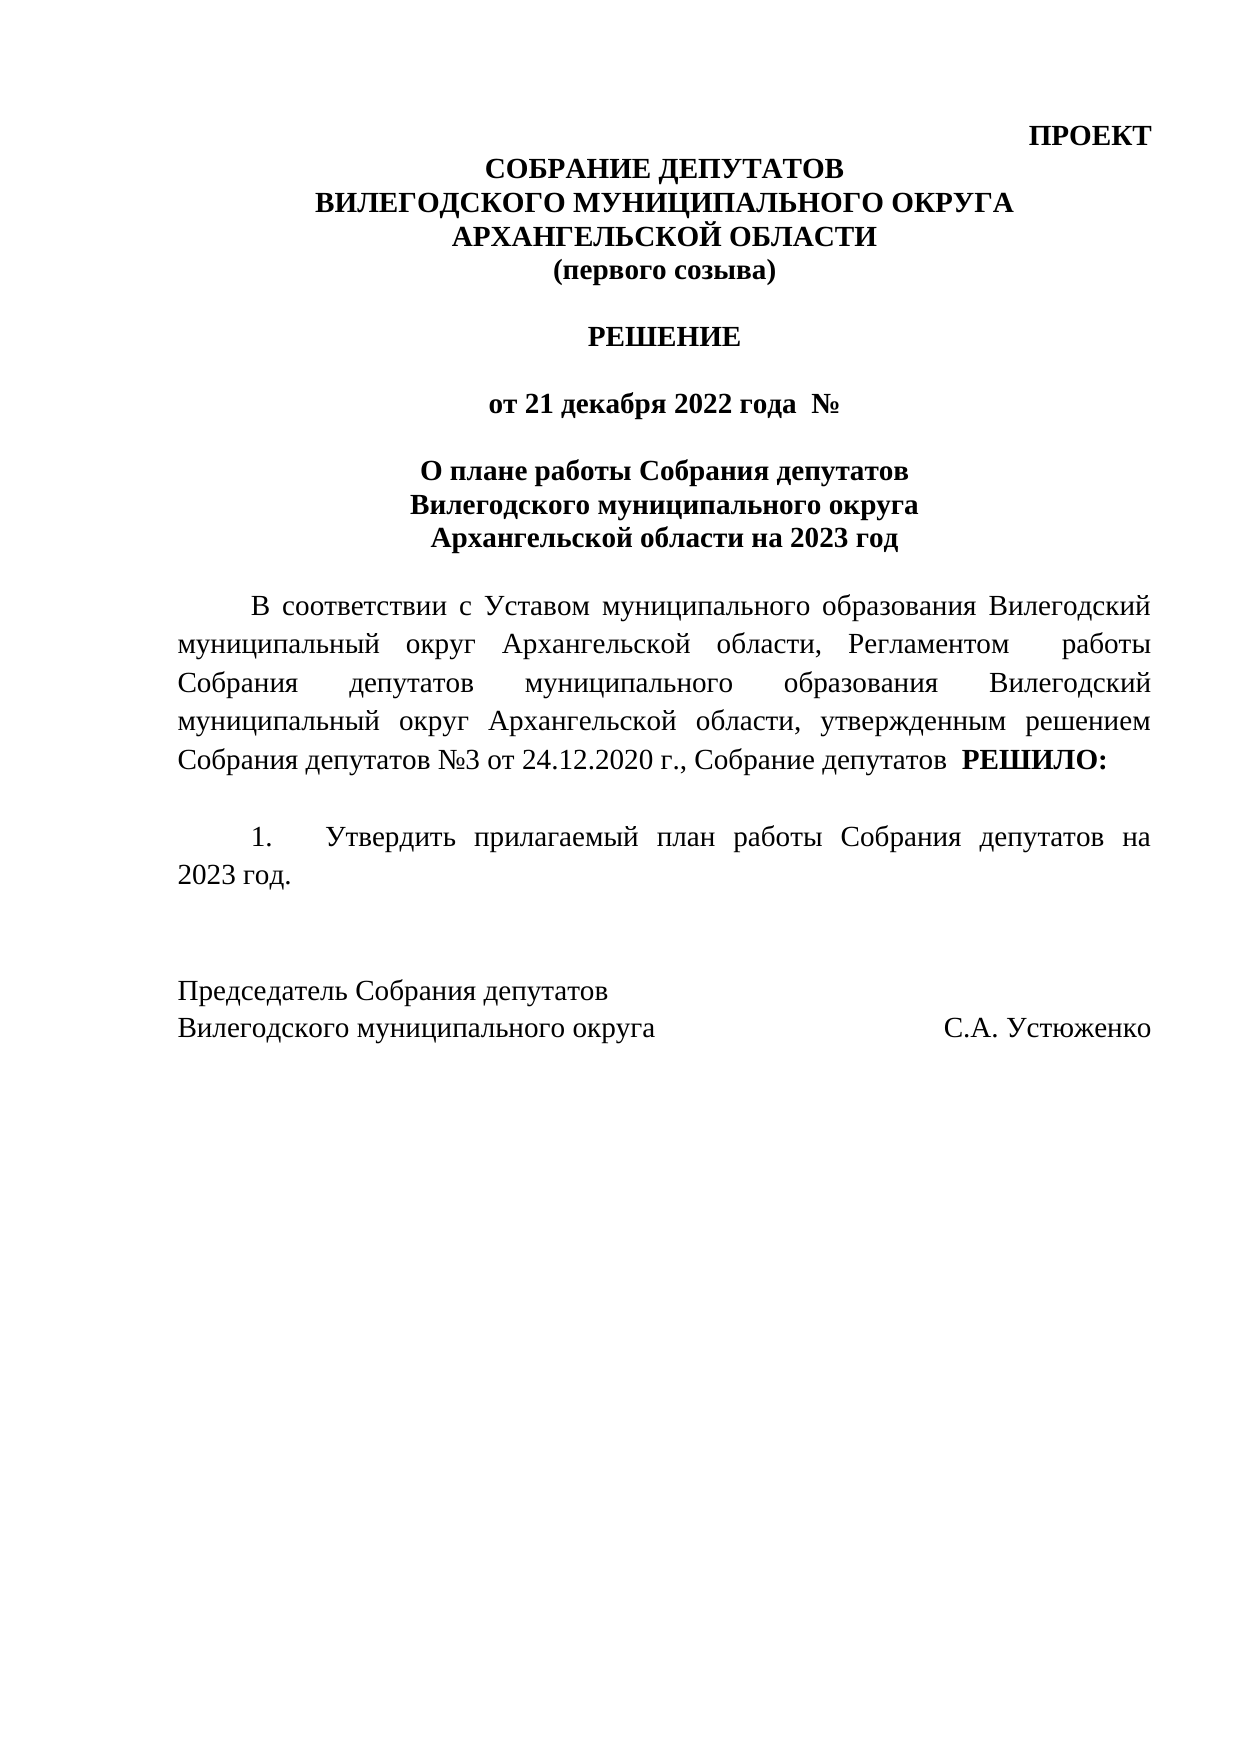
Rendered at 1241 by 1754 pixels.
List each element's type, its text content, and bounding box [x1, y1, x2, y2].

text Вилегодского муниципального округа [177, 487, 1152, 521]
text О плане работы Собрания депутатов [177, 453, 1152, 487]
text Вилегодского муниципального округа С.А. Устюженко [177, 1010, 1152, 1043]
text ПРОЕКТ [177, 118, 1152, 152]
text В соответствии с Уставом муниципального образования Вилегодский муниципальный округ Архангельской области, Регламентом работы Собрания депутатов муниципального образования Вилегодский муниципальный округ Архангельской области, утвержденным решением Собрания депутатов №3 от 24.12.2020 г., Собрание депутатов РЕШИЛО: [177, 588, 1152, 775]
text (первого созыва) [177, 252, 1152, 286]
text РЕШЕНИЕ [177, 319, 1152, 353]
text 1. Утвердить прилагаемый план работы Собрания депутатов на 2023 год. [177, 819, 1152, 891]
text Председатель Собрания депутатов [177, 973, 1152, 1007]
text СОБРАНИЕ ДЕПУТАТОВ ВИЛЕГОДСКОГО МУНИЦИПАЛЬНОГО ОКРУГА АРХАНГЕЛЬСКОЙ ОБЛАСТИ [177, 152, 1152, 252]
text от 21 декабря 2022 года № [177, 386, 1152, 420]
text Архангельской области на 2023 год [177, 521, 1152, 554]
